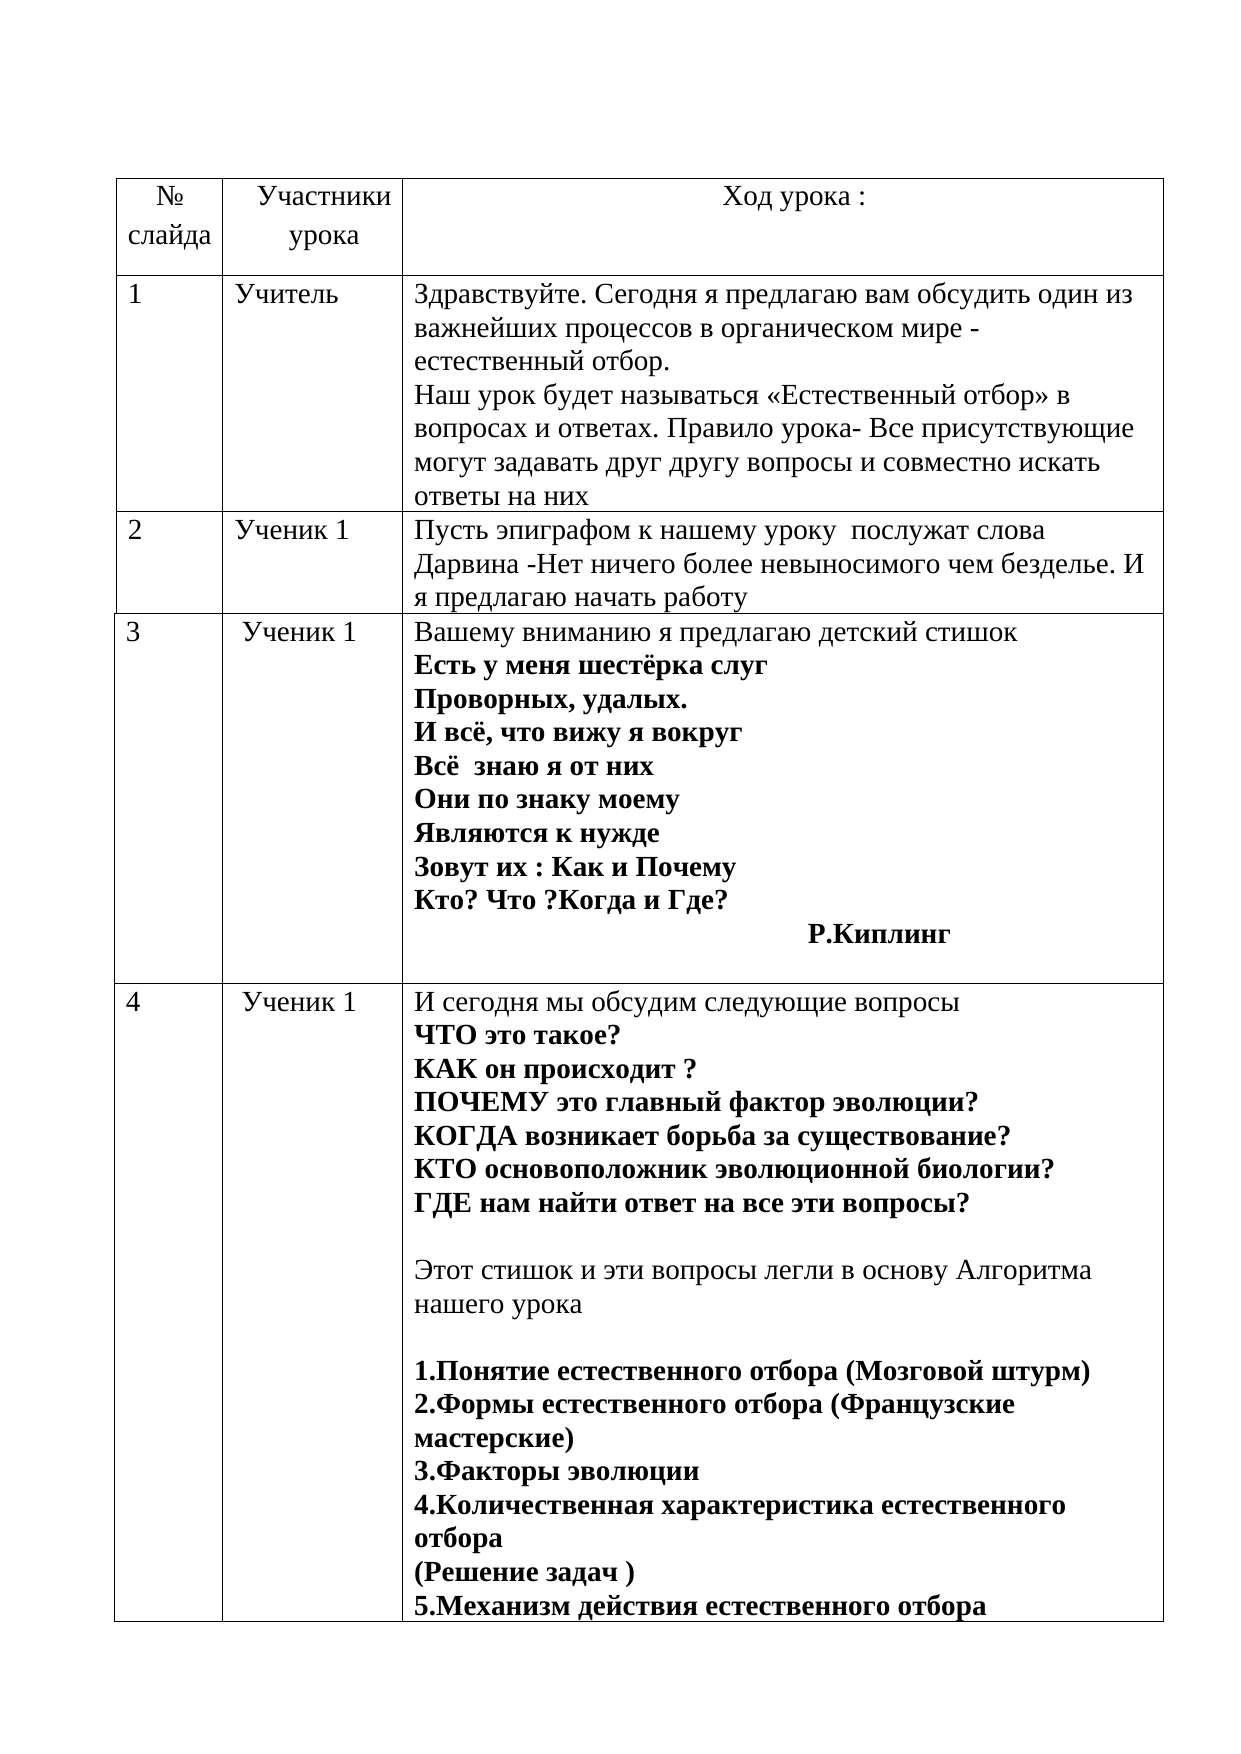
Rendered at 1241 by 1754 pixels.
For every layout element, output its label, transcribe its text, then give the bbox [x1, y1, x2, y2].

table_cell 4 [115, 984, 222, 1621]
table_cell Пусть эпиграфом к нашему уроку послужат слова Дарвина -Нет ничего более невыносимого чем безделье. И я предлагаю начать работу [403, 512, 1163, 613]
table_cell 2 [117, 512, 222, 613]
table_header № слайда [117, 179, 222, 275]
table_cell Вашему вниманию я предлагаю детский стишок Есть у меня шестёрка слуг Проворных, удалых. И всё, что вижу я вокруг Всё знаю я от них Они по знаку моему Являются к нужде Зовут их : Как и Почему Кто? Что ?Когда и Где? Р.Киплинг [403, 614, 1163, 983]
table_cell Здравствуйте. Сегодня я предлагаю вам обсудить один из важнейших процессов в органическом мире - естественный отбор. Наш урок будет называться «Естественный отбор» в вопросах и ответах. Правило урока- Все присутствующие могут задавать друг другу вопросы и совместно искать ответы на них [403, 276, 1163, 511]
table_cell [403, 984, 1163, 1621]
table_header Участники урока [223, 179, 402, 275]
table_cell Ученик 1 [223, 614, 402, 983]
table_cell 1 [117, 276, 222, 511]
table_header Ход урока : [403, 179, 1163, 275]
table_cell Ученик 1 [223, 984, 402, 1621]
table_cell Ученик 1 [223, 512, 402, 613]
table_cell 3 [115, 614, 222, 983]
table_cell Учитель [223, 276, 402, 511]
